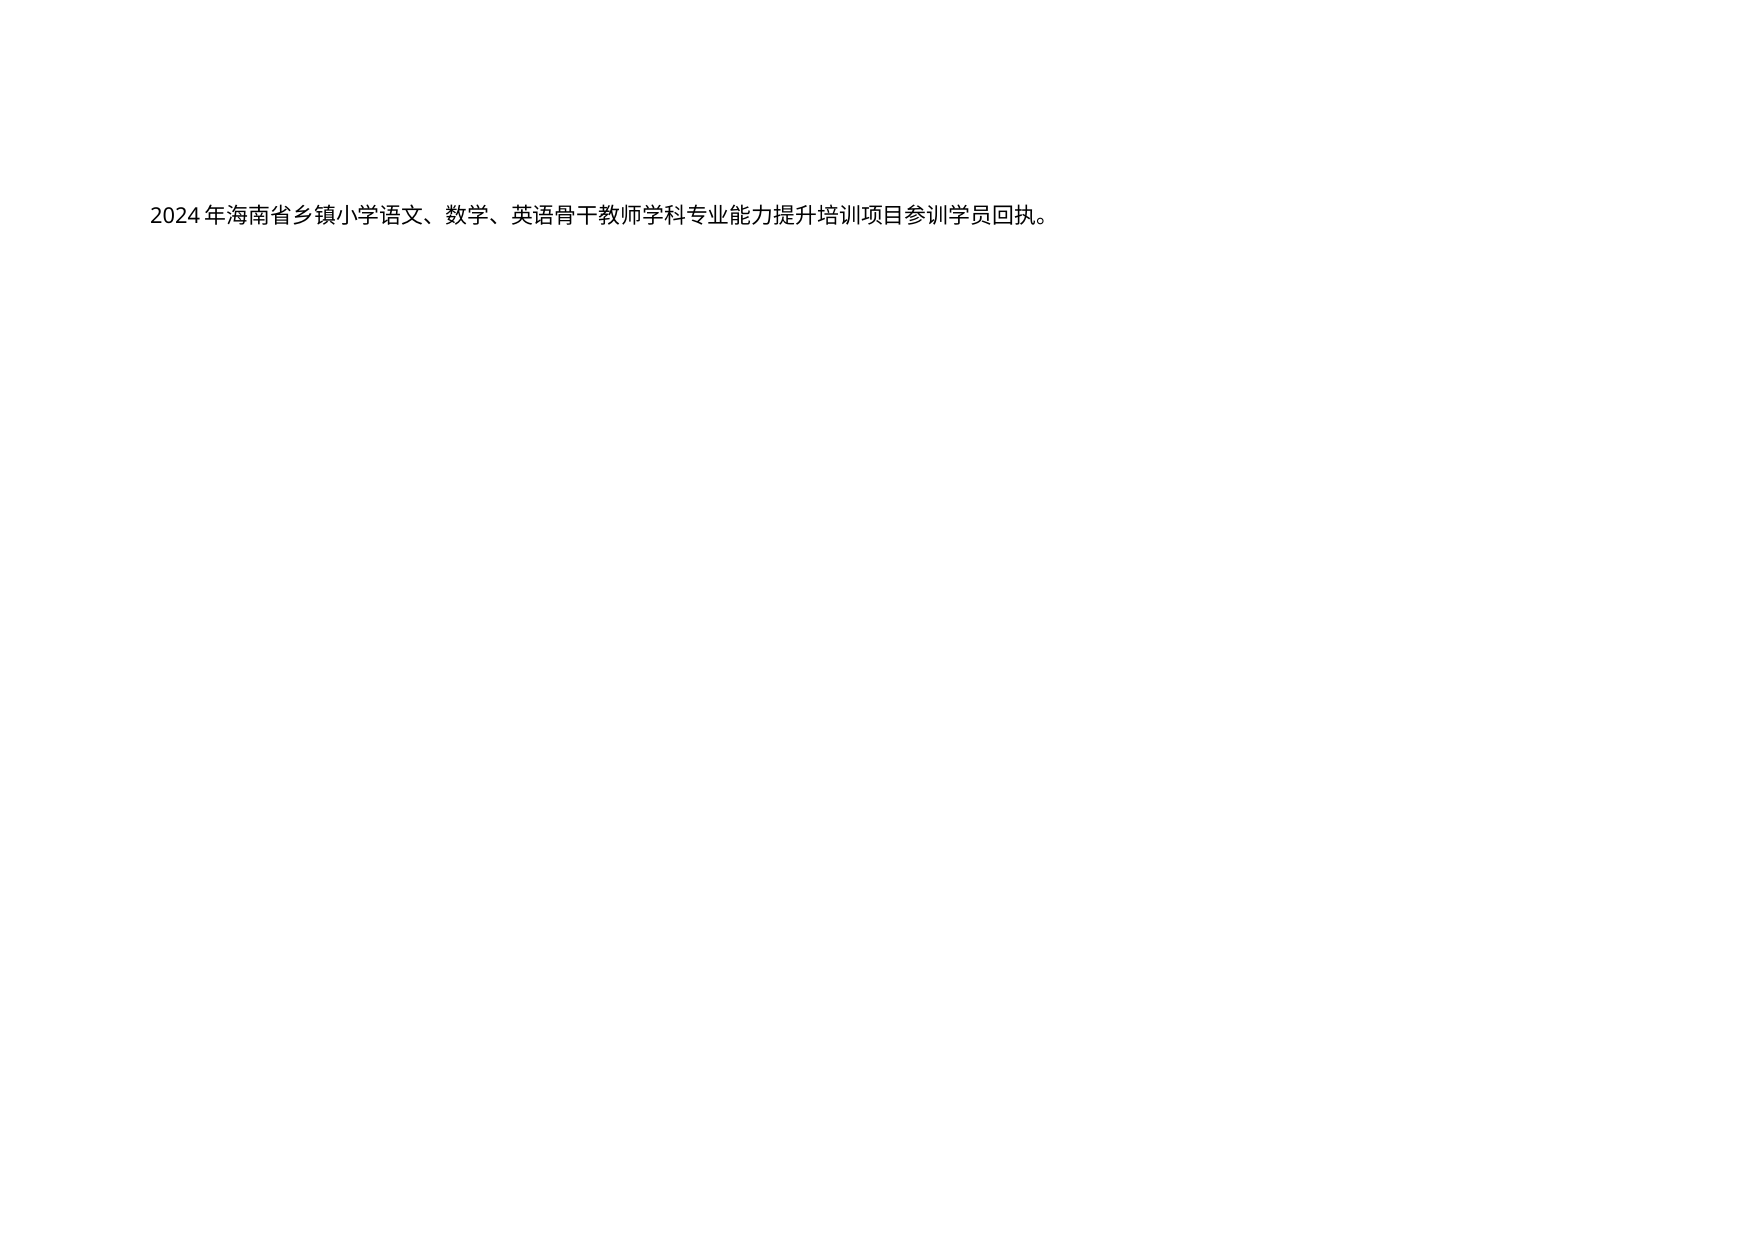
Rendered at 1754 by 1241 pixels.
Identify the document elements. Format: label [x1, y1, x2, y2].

text [150, 198, 1604, 230]
